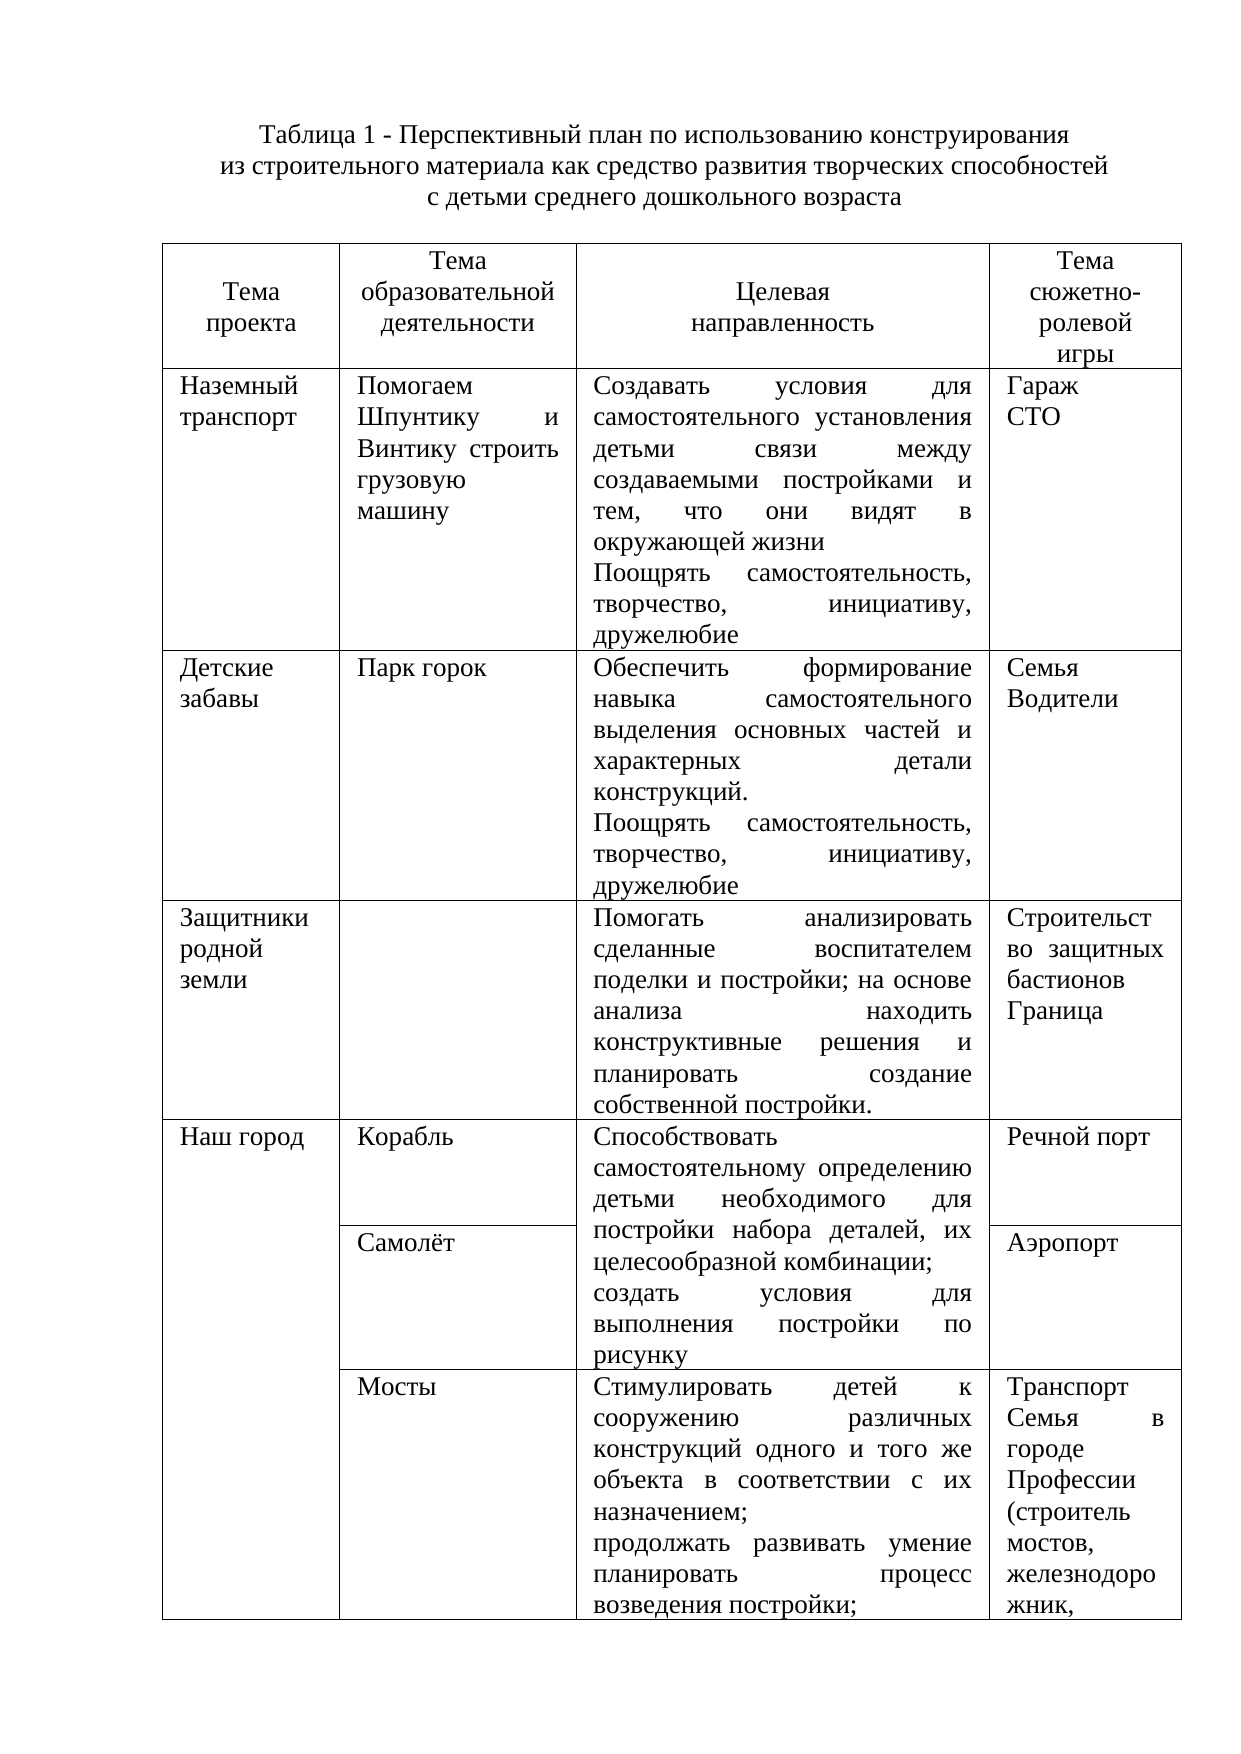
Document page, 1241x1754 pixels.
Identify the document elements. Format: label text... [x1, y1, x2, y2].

table_cell Корабль [340, 1120, 576, 1225]
table_cell Наземный транспорт [163, 369, 339, 650]
table_header Целевая направленность [577, 244, 989, 368]
table_cell Наш город [163, 1120, 339, 1619]
table_cell Речной порт [990, 1120, 1181, 1225]
table_cell Защитники родной земли [163, 901, 339, 1119]
table_cell Аэропорт [990, 1226, 1181, 1369]
text из строительного материала как средство развития творческих способностей [177, 149, 1152, 180]
table_cell [340, 901, 576, 1119]
table_cell Помогать анализировать сделанные воспитателем поделки и постройки; на основе анализа находить конструктивные решения и планировать создание собственной постройки. [577, 901, 989, 1119]
text Таблица 1 - Перспективный план по использованию конструирования [177, 118, 1152, 149]
table_cell Самолёт [340, 1226, 576, 1369]
table_cell Строительство защитных бастионов Граница [990, 901, 1181, 1119]
text с детьми среднего дошкольного возраста [177, 180, 1152, 212]
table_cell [577, 1370, 989, 1619]
table_cell Семья Водители [990, 651, 1181, 900]
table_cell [990, 1370, 1181, 1619]
table_cell Способствовать самостоятельному определению детьми необходимого для постройки набора деталей, их целесообразной комбинации; создать условия для выполнения постройки по рисунку [577, 1120, 989, 1369]
table_header Тема образовательной деятельности [340, 244, 576, 368]
table_cell Помогаем Шпунтику и Винтику строить грузовую машину [340, 369, 576, 650]
table_cell Создавать условия для самостоятельного установления детьми связи между создаваемыми постройками и тем, что они видят в окружающей жизни Поощрять самостоятельность, творчество, инициативу, дружелюбие [577, 369, 989, 650]
table_header Тема проекта [163, 244, 339, 368]
table_cell Гараж СТО [990, 369, 1181, 650]
table_header Тема сюжетно-ролевой игры [990, 244, 1181, 368]
table_cell Мосты [340, 1370, 576, 1619]
table_cell Детские забавы [163, 651, 339, 900]
table_cell Обеспечить формирование навыка самостоятельного выделения основных частей и характерных детали конструкций. Поощрять самостоятельность, творчество, инициативу, дружелюбие [577, 651, 989, 900]
table_cell Парк горок [340, 651, 576, 900]
